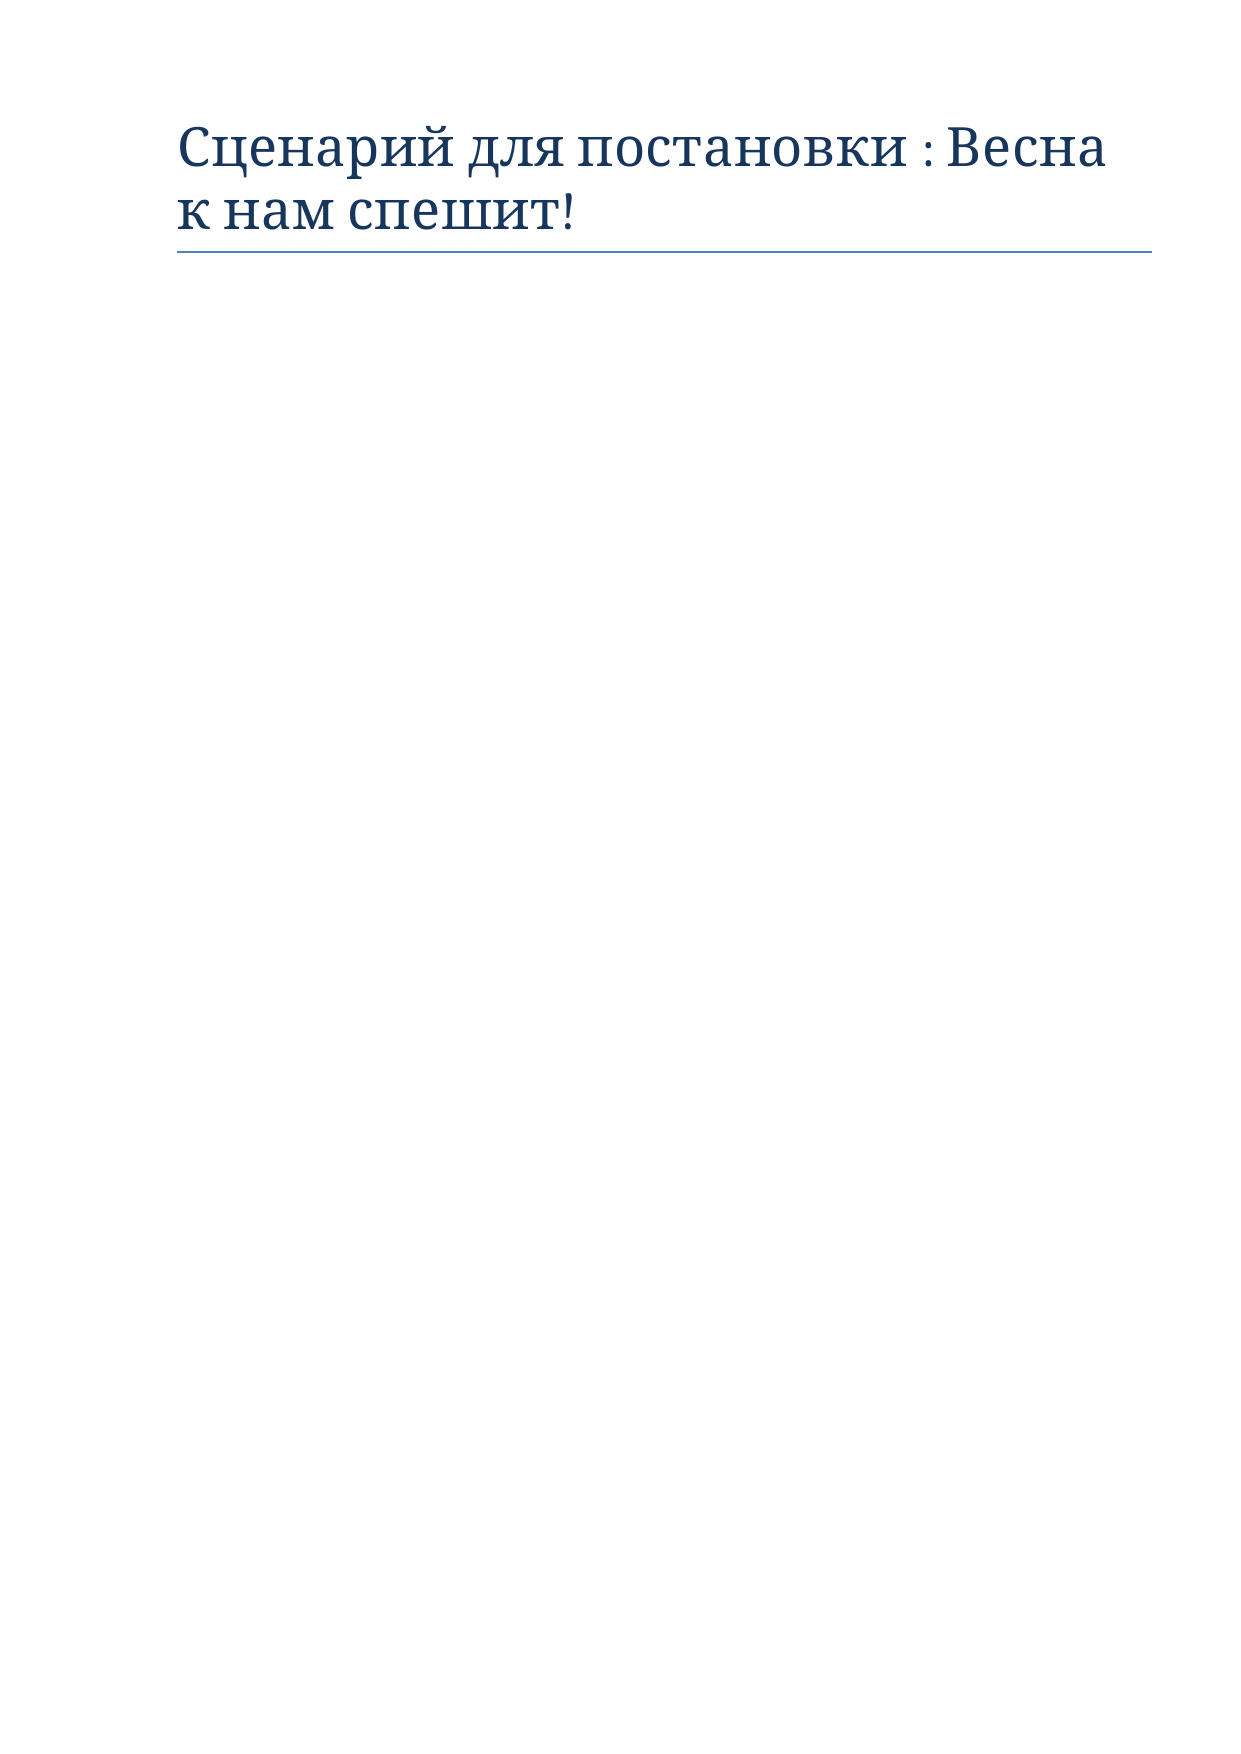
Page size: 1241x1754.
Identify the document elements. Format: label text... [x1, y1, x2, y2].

title Сценарий для постановки : Весна к нам спешит! [177, 118, 1152, 251]
